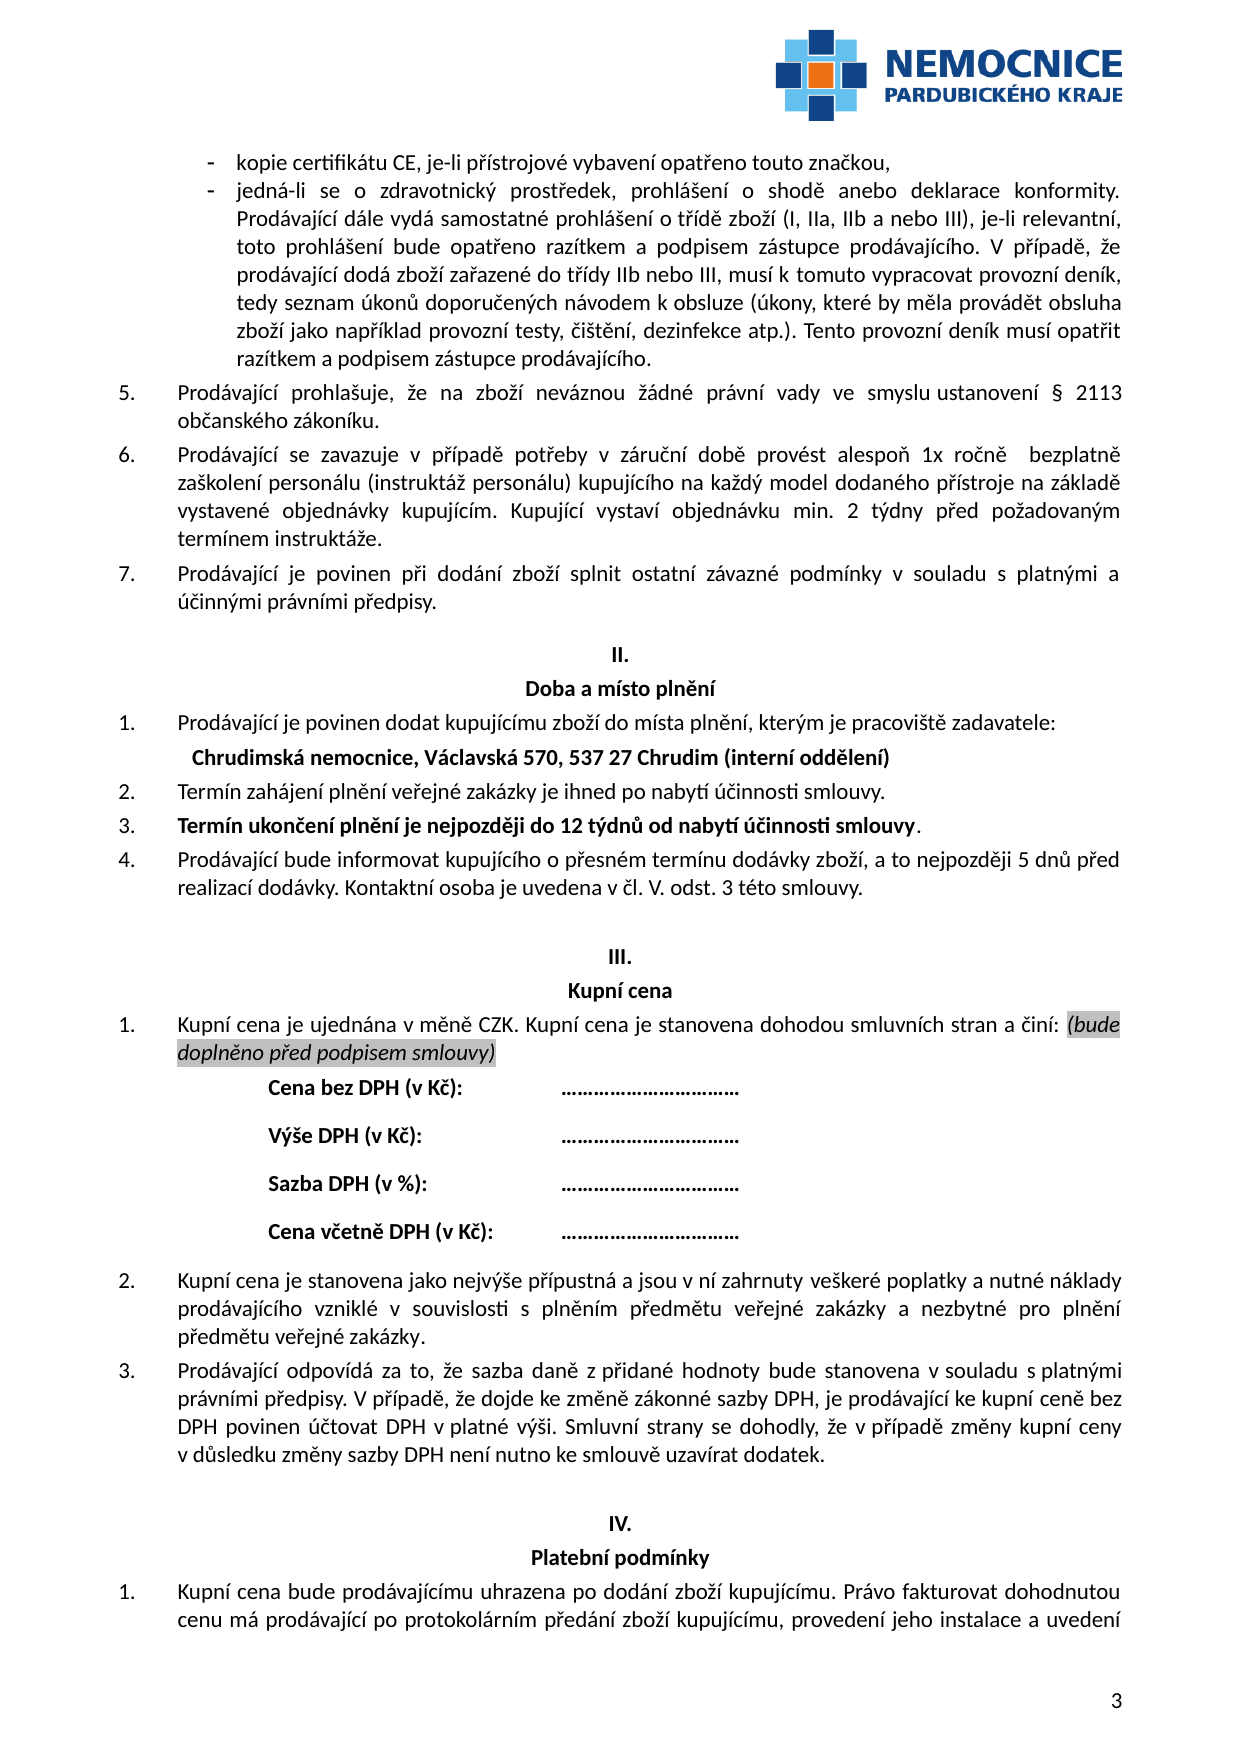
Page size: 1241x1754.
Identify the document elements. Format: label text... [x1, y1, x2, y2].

list Kupní cena je ujednána v měně CZK. Kupní cena je stanovena dohodou smluvních stran a činí: (bude doplněno před podpisem smlouvy) [118, 1011, 1122, 1067]
list Prodávající je povinen dodat kupujícímu zboží do místa plnění, kterým je pracoviště zadavatele: [118, 708, 1122, 736]
text Sazba DPH (v %): …………………………… [268, 1169, 1122, 1197]
list jedná-li se o zdravotnický prostředek, prohlášení o shodě anebo deklarace konformity. Prodávající dále vydá samostatné prohlášení o třídě zboží (I, IIa, IIb a nebo III), je-li relevantní, toto prohlášení bude opatřeno razítkem a podpisem zástupce prodávajícího. V případě, že prodávající dodá zboží zařazené do třídy IIb nebo III, musí k tomuto vypracovat provozní deník, tedy seznam úkonů doporučených návodem k obsluze (úkony, které by měla provádět obsluha zboží jako například provozní testy, čištění, dezinfekce atp.). Tento provozní deník musí opatřit razítkem a podpisem zástupce prodávajícího. [207, 176, 1122, 372]
text Platební podmínky [118, 1543, 1122, 1571]
picture [774, 28, 1123, 122]
text Kupní cena [118, 976, 1122, 1004]
text Cena bez DPH (v Kč): …………………………… [268, 1073, 1122, 1101]
text III. [118, 942, 1122, 970]
text Výše DPH (v Kč): …………………………… [268, 1121, 1122, 1149]
list Prodávající se zavazuje v případě potřeby v záruční době provést alespoň 1x ročně bezplatně zaškolení personálu (instruktáž personálu) kupujícího na každý model dodaného přístroje na základě vystavené objednávky kupujícím. Kupující vystaví objednávku min. 2 týdny před požadovaným termínem instruktáže. [118, 440, 1122, 552]
text Cena včetně DPH (v Kč): …………………………… [268, 1217, 1122, 1246]
list kopie certifikátu CE, je-li přístrojové vybavení opatřeno touto značkou, [207, 148, 1122, 176]
text II. [118, 640, 1122, 668]
list Prodávající odpovídá za to, že sazba daně z přidané hodnoty bude stanovena v souladu s platnými právními předpisy. V případě, že dojde ke změně zákonné sazby DPH, je prodávající ke kupní ceně bez DPH povinen účtovat DPH v platné výši. Smluvní strany se dohodly, že v případě změny kupní ceny v důsledku změny sazby DPH není nutno ke smlouvě uzavírat dodatek. [118, 1356, 1122, 1468]
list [118, 1577, 1122, 1633]
list Chrudimská nemocnice, Václavská 570, 537 27 Chrudim (interní oddělení) [177, 743, 1122, 771]
list Prodávající prohlašuje, že na zboží neváznou žádné právní vady ve smyslu ustanovení § 2113 občanského zákoníku. [118, 378, 1122, 434]
text IV. [118, 1509, 1122, 1537]
list Prodávající je povinen při dodání zboží splnit ostatní závazné podmínky v souladu s platnými a účinnými právními předpisy. [118, 559, 1122, 615]
list Termín ukončení plnění je nejpozději do 12 týdnů od nabytí účinnosti smlouvy. [118, 811, 1122, 839]
list Termín zahájení plnění veřejné zakázky je ihned po nabytí účinnosti smlouvy. [118, 777, 1122, 805]
list Prodávající bude informovat kupujícího o přesném termínu dodávky zboží, a to nejpozději 5 dnů před realizací dodávky. Kontaktní osoba je uvedena v čl. V. odst. 3 této smlouvy. [118, 845, 1122, 901]
text Doba a místo plnění [118, 674, 1122, 702]
list Kupní cena je stanovena jako nejvýše přípustná a jsou v ní zahrnuty veškeré poplatky a nutné náklady prodávajícího vzniklé v souvislosti s plněním předmětu veřejné zakázky a nezbytné pro plnění předmětu veřejné zakázky. [118, 1266, 1122, 1350]
